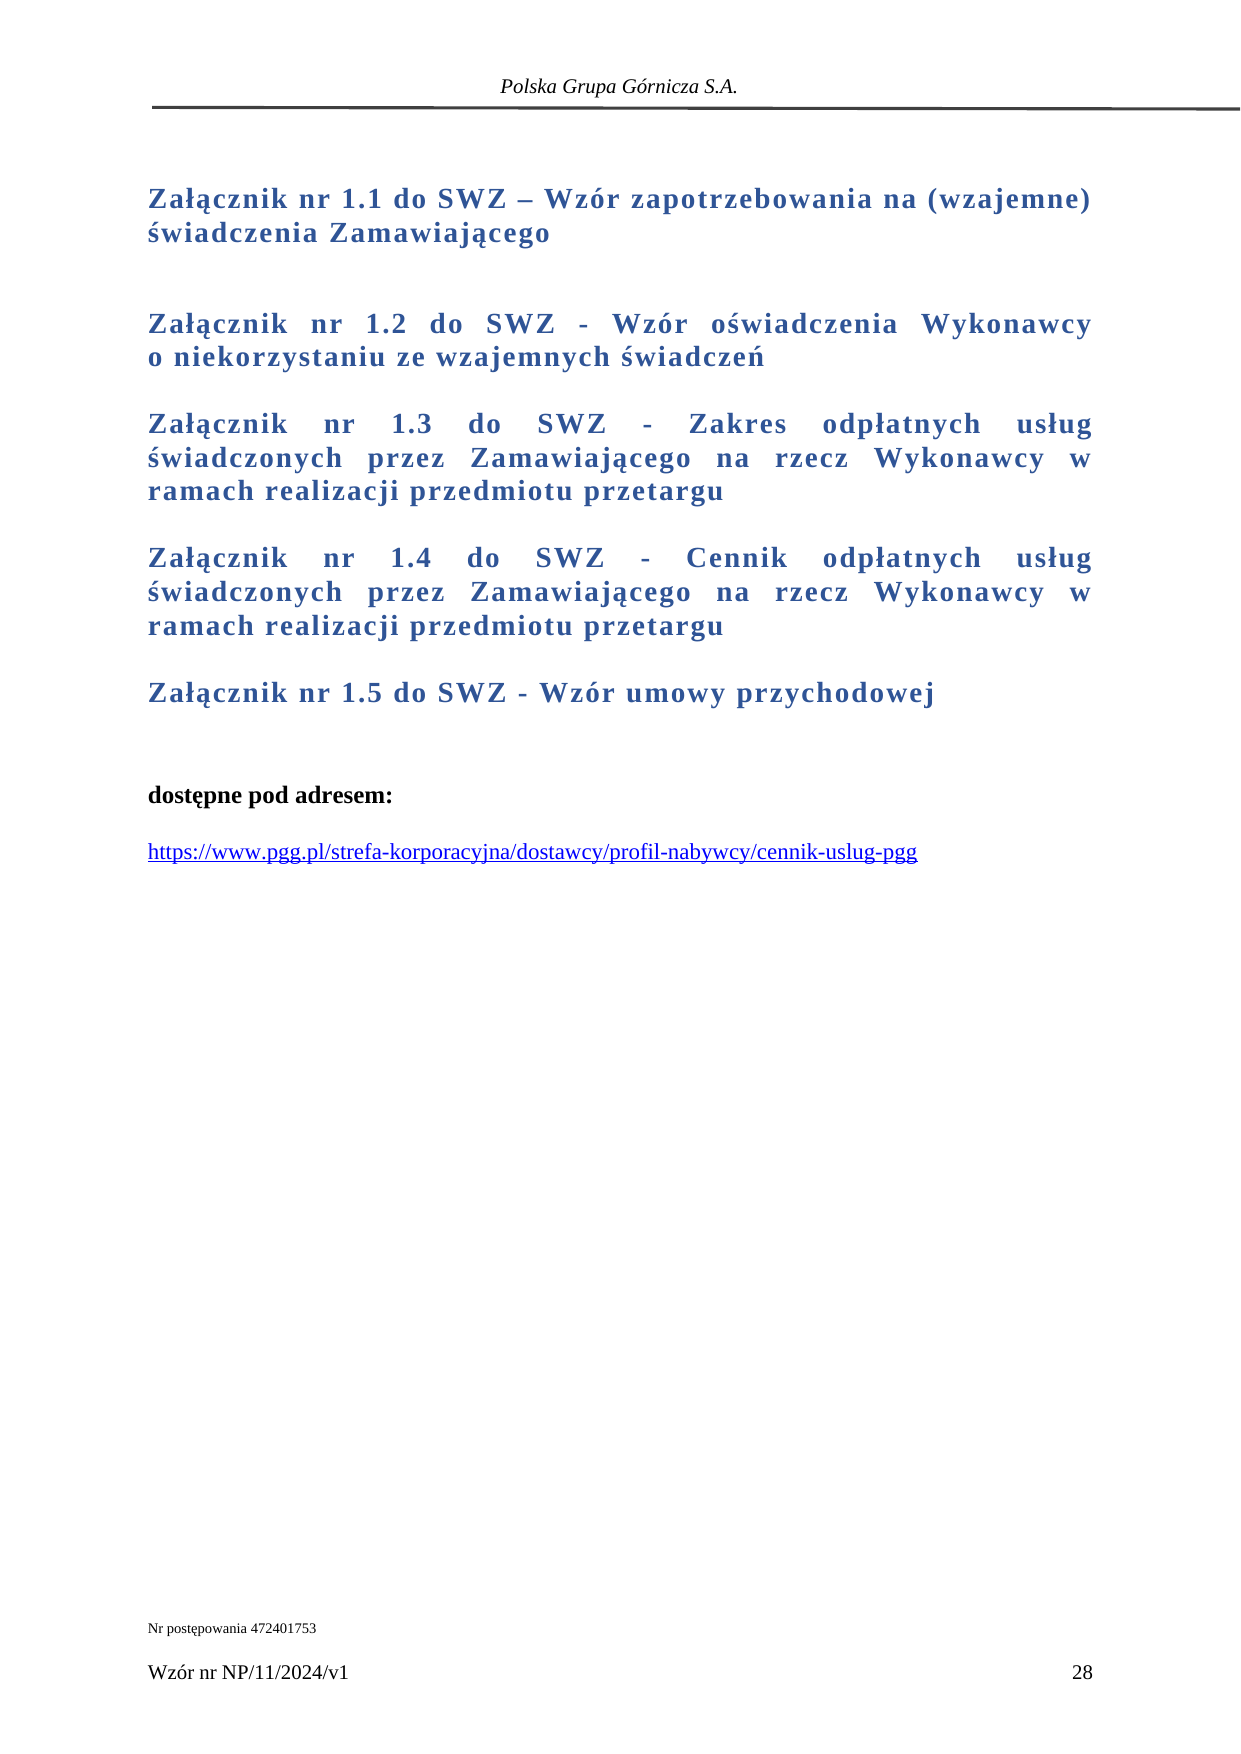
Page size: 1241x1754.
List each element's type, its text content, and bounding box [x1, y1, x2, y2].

text Załącznik nr 1.2 do SWZ - Wzór oświadczenia Wykonawcy o niekorzystaniu ze wzajemnych świadczeń [148, 306, 1093, 373]
text Załącznik nr 1.1 do SWZ – Wzór zapotrzebowania na (wzajemne) świadczenia Zamawiającego [148, 181, 1093, 248]
text dostępne pod adresem: [148, 781, 1093, 809]
text Załącznik nr 1.3 do SWZ - Zakres odpłatnych usług świadczonych przez Zamawiającego na rzecz Wykonawcy w ramach realizacji przedmiotu przetargu [148, 406, 1093, 507]
text Załącznik nr 1.5 do SWZ - Wzór umowy przychodowej [148, 675, 1093, 708]
text Załącznik nr 1.4 do SWZ - Cennik odpłatnych usług świadczonych przez Zamawiającego na rzecz Wykonawcy w ramach realizacji przedmiotu przetargu [148, 541, 1093, 641]
text https://www.pgg.pl/strefa-korporacyjna/dostawcy/profil-nabywcy/cennik-uslug-pgg [148, 809, 1093, 864]
